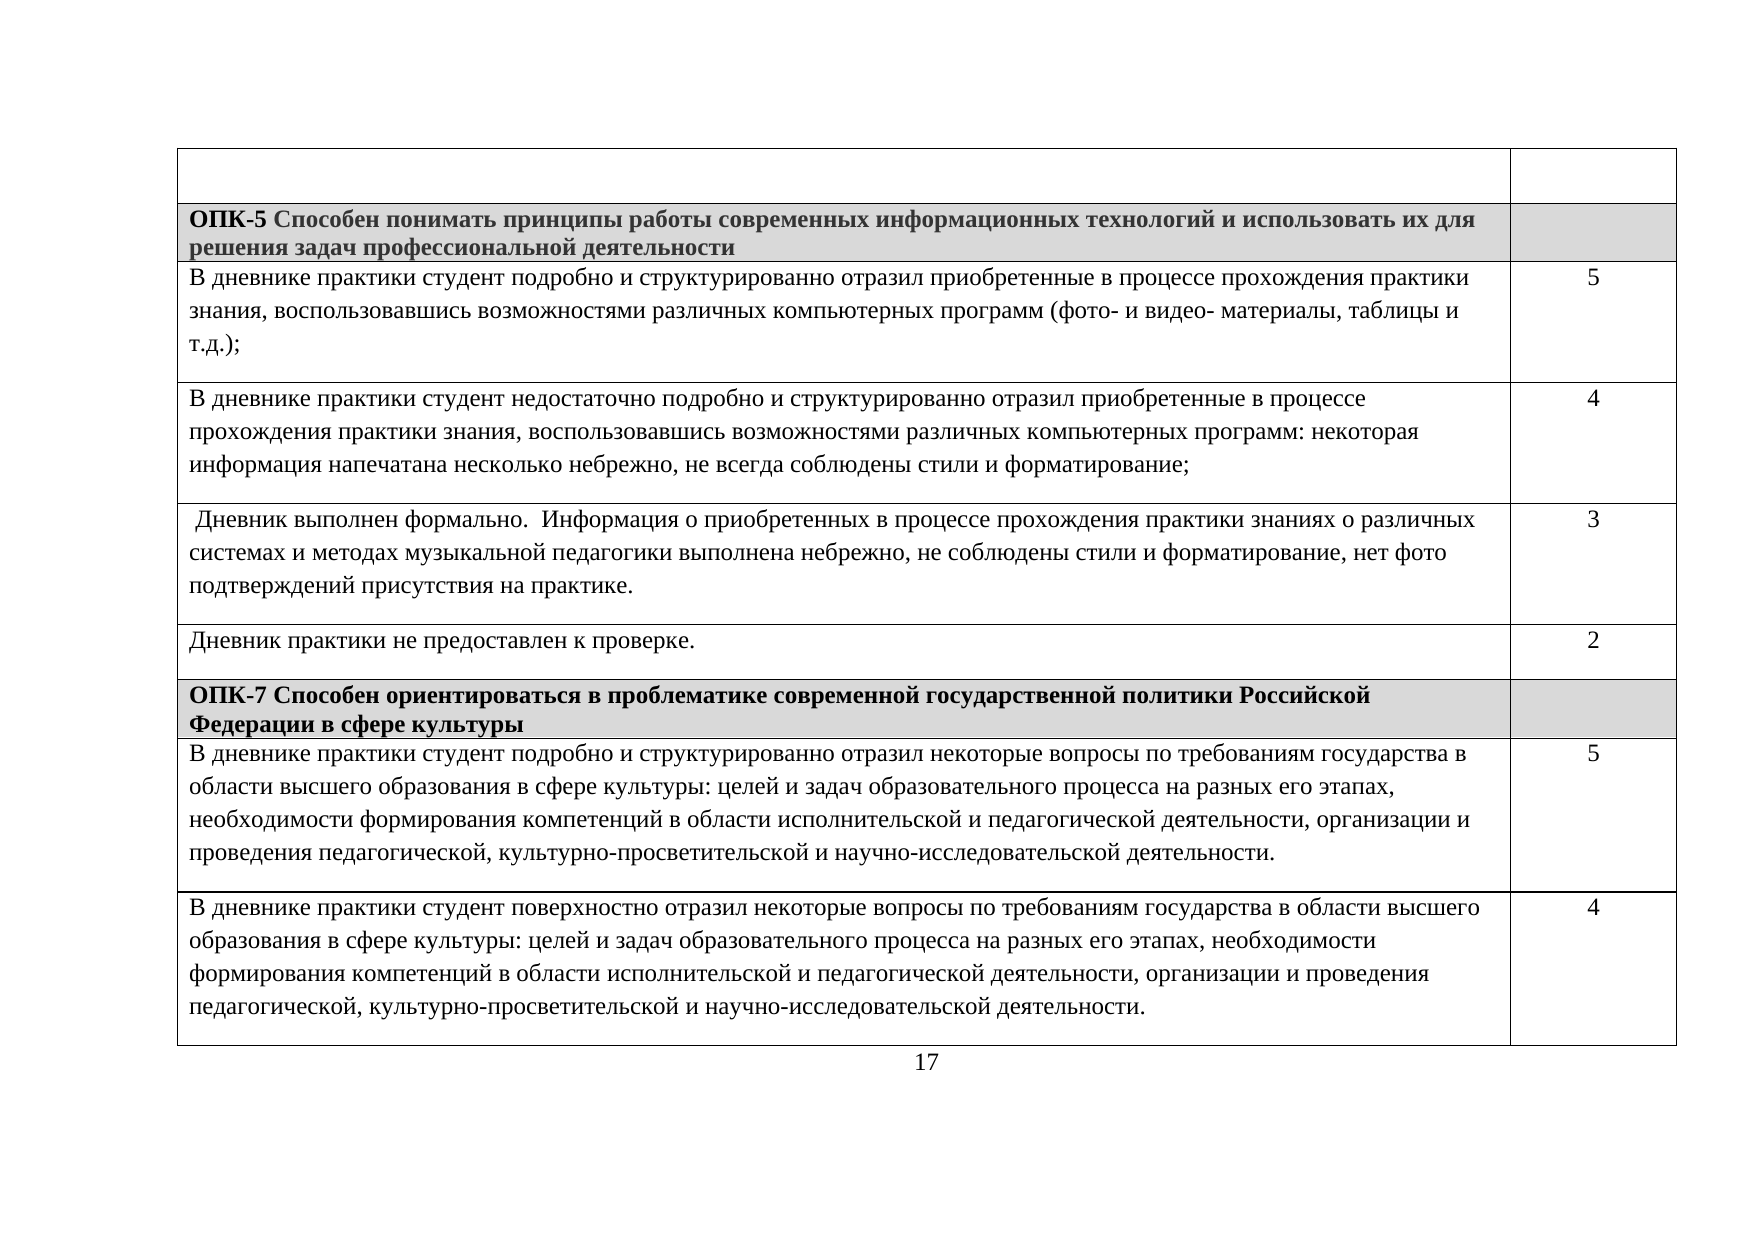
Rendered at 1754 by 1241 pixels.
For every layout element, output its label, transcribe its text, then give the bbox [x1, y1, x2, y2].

table_cell [1511, 680, 1676, 737]
table_cell 5 [1511, 739, 1676, 891]
table_cell 4 [1511, 893, 1676, 1045]
table_cell В дневнике практики студент поверхностно отразил некоторые вопросы по требованиям государства в области высшего образования в сфере культуры: целей и задач образовательного процесса на разных его этапах, необходимости формирования компетенций в области исполнительской и педагогической деятельности, организации и проведения педагогической, культурно-просветительской и научно-исследовательской деятельности. [178, 893, 1510, 1045]
table_cell 5 [1511, 262, 1676, 382]
table_cell 2 [1511, 149, 1676, 203]
table_cell 3 [1511, 504, 1676, 624]
table_cell В дневнике практики студент подробно и структурированно отразил приобретенные в процессе прохождения практики знания, воспользовавшись возможностями различных компьютерных программ (фото- и видео- материалы, таблицы и т.д.); [178, 262, 1510, 382]
table_cell В дневнике практики студент недостаточно подробно и структурированно отразил приобретенные в процессе прохождения практики знания, воспользовавшись возможностями различных компьютерных программ: некоторая информация напечатана несколько небрежно, не всегда соблюдены стили и форматирование; [178, 383, 1510, 503]
table_cell ОПК-7 Способен ориентироваться в проблематике современной государственной политики Российской Федерации в сфере культуры [178, 680, 1510, 737]
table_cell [178, 149, 1510, 203]
table_cell В дневнике практики студент подробно и структурированно отразил некоторые вопросы по требованиям государства в области высшего образования в сфере культуры: целей и задач образовательного процесса на разных его этапах, необходимости формирования компетенций в области исполнительской и педагогической деятельности, организации и проведения педагогической, культурно-просветительской и научно-исследовательской деятельности. [178, 739, 1510, 891]
table_cell [1511, 204, 1676, 261]
table_cell Дневник выполнен формально. Информация о приобретенных в процессе прохождения практики знаниях о различных системах и методах музыкальной педагогики выполнена небрежно, не соблюдены стили и форматирование, нет фото подтверждений присутствия на практике. [178, 504, 1510, 624]
table_cell 2 [1511, 625, 1676, 679]
table_cell 4 [1511, 383, 1676, 503]
table_cell Дневник практики не предоставлен к проверке. [178, 625, 1510, 679]
table_cell ОПК-5 Способен понимать принципы работы современных информационных технологий и использовать их для решения задач профессиональной деятельности [178, 204, 1510, 261]
